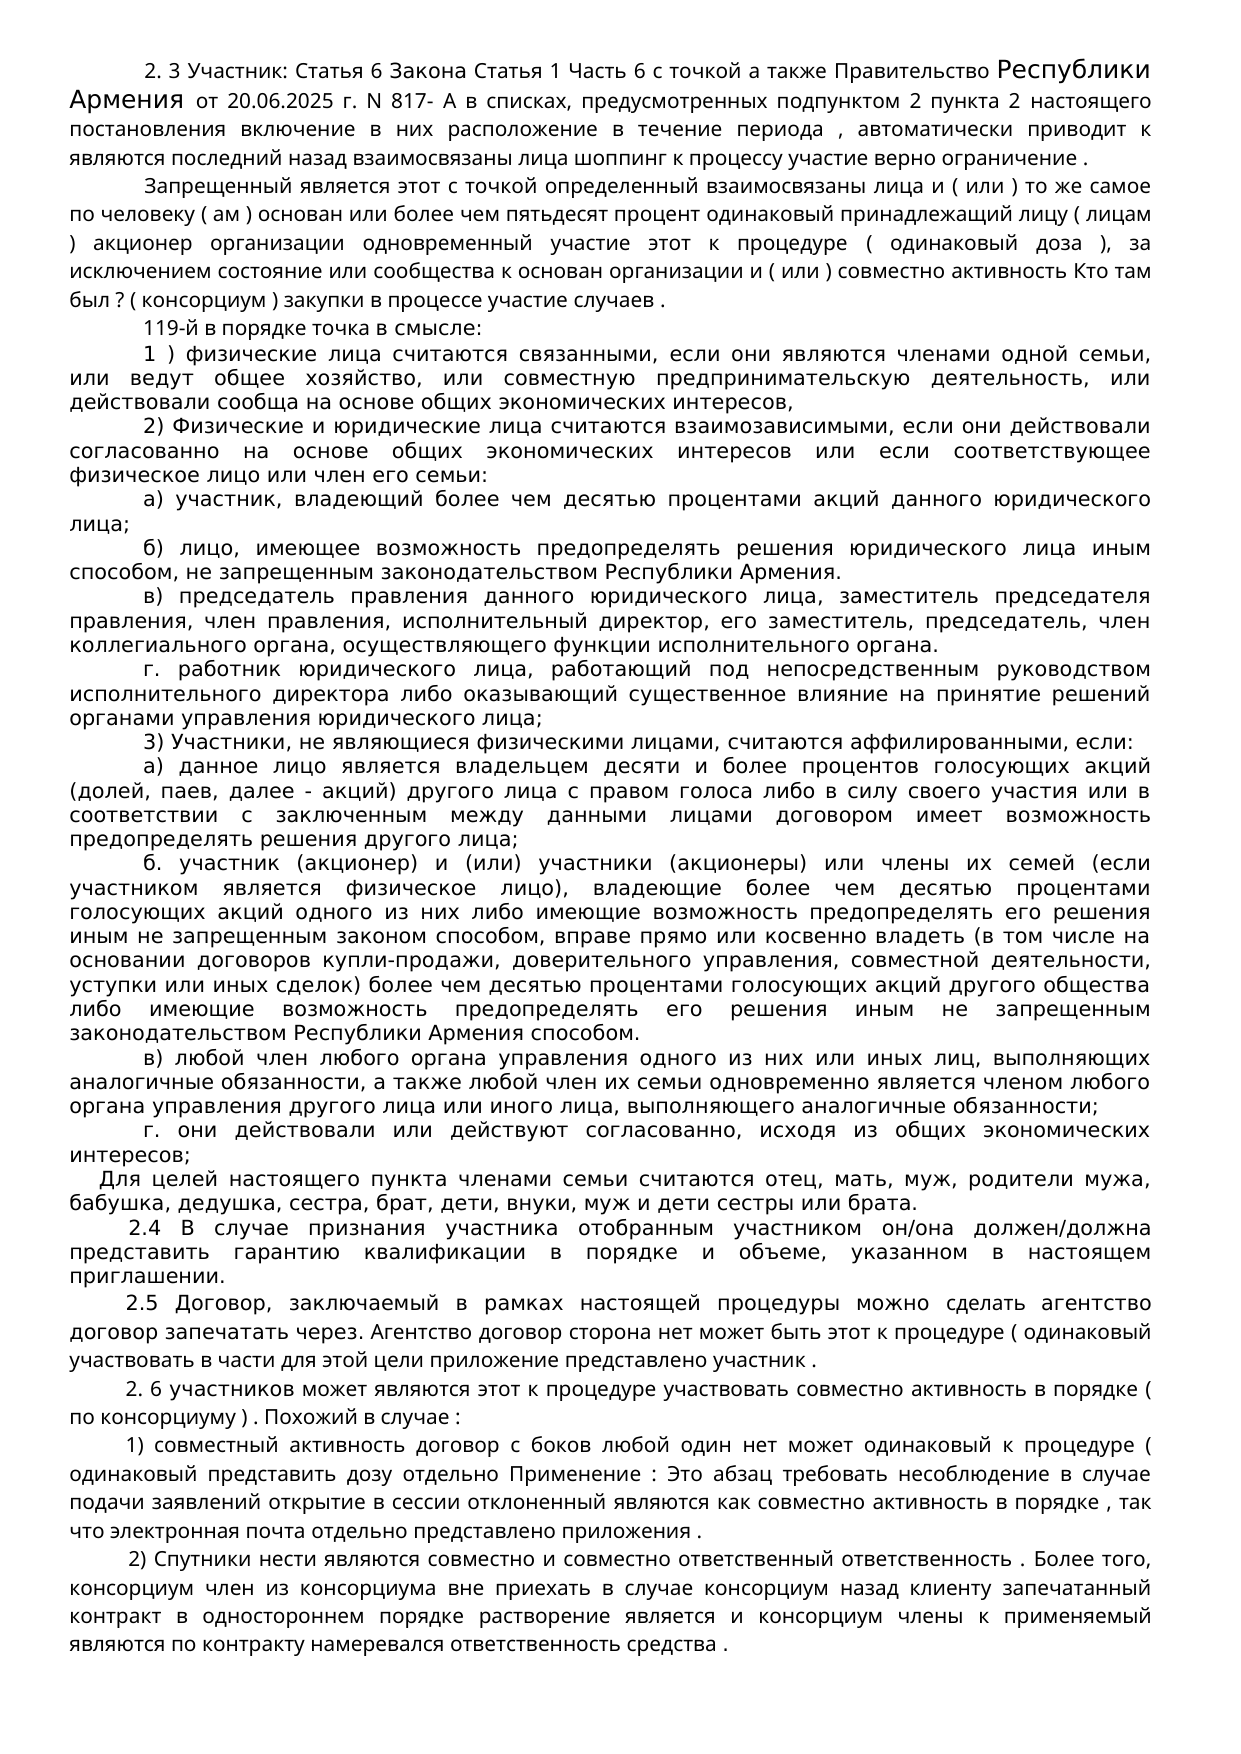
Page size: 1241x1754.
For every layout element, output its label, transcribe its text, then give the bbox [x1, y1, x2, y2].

text в) любой член любого органа управления одного из них или иных лиц, выполняющих аналогичные обязанности, а также любой член их семьи одновременно является членом любого органа управления другого лица или иного лица, выполняющего аналогичные обязанности; [69, 1046, 1152, 1118]
text Запрещенный является этот с точкой определенный взаимосвязаны лица и ( или ) то же самое по человеку ( ам ) основан или более чем пятьдесят процент одинаковый принадлежащий лицу ( лицам ) акционер организации одновременный участие этот к процедуре ( одинаковый доза ), за исключением состояние или сообщества к основан организации и ( или ) совместно активность Кто там был ? ( консорциум ) закупки в процессе участие случаев . [69, 171, 1152, 313]
text г. работник юридического лица, работающий под непосредственным руководством исполнительного директора либо оказывающий существенное влияние на принятие решений органами управления юридического лица; [69, 657, 1152, 730]
text а) участник, владеющий более чем десятью процентами акций данного юридического лица; [69, 487, 1152, 536]
text 2.4 В случае признания участника отобранным участником он/она должен/должна представить гарантию квалификации в порядке и объеме, указанном в настоящем приглашении. [69, 1216, 1152, 1288]
text б. участник (акционер) и (или) участники (акционеры) или члены их семей (если участником является физическое лицо), владеющие более чем десятью процентами голосующих акций одного из них либо имеющие возможность предопределять его решения иным не запрещенным законом способом, вправе прямо или косвенно владеть (в том числе на основании договоров купли-продажи, доверительного управления, совместной деятельности, уступки или иных сделок) более чем десятью процентами голосующих акций другого общества либо имеющие возможность предопределять его решения иным не запрещенным законодательством Республики Армения способом. [69, 851, 1152, 1046]
text 2. 6 участников может являются этот к процедуре участвовать совместно активность в порядке ( по консорциуму ) . Похожий в случае : [69, 1374, 1152, 1431]
text г. они действовали или действуют согласованно, исходя из общих экономических интересов; [69, 1118, 1152, 1167]
text 2.5 Договор, заключаемый в рамках настоящей процедуры можно сделать​ агентство договор запечатать через. Агентство договор сторона нет может быть этот к процедуре ( одинаковый участвовать в части для этой цели приложение представлено участник . [69, 1288, 1152, 1374]
text 2) Физические и юридические лица считаются взаимозависимыми, если они действовали согласованно на основе общих экономических интересов или если соответствующее физическое лицо или член его семьи: [69, 414, 1152, 487]
text 3) Участники, не являющиеся физическими лицами, считаются аффилированными, если: [69, 730, 1152, 754]
text 2) Спутники нести являются совместно и совместно ответственный ответственность . Более того, консорциум член из консорциума вне приехать в случае консорциум назад клиенту​ запечатанный контракт в одностороннем порядке растворение является и консорциум члены к применяемый являются по контракту намеревался ответственность средства . [69, 1544, 1152, 1658]
text 2. 3 Участник: Статья 6 Закона​ Статья 1 Часть 6 с точкой а также Правительство Республики Армения от 20.06.2025 г. N 817- А в списках, предусмотренных подпунктом 2 пункта 2 настоящего постановления включение в них расположение в течение периода , автоматически приводит к являются последний назад взаимосвязаны лица шоппинг к процессу участие верно ограничение . [69, 56, 1152, 171]
text а) данное лицо является владельцем десяти и более процентов голосующих акций (долей, паев, далее - акций) другого лица с правом голоса либо в силу своего участия или в соответствии с заключенным между данными лицами договором имеет возможность предопределять решения другого лица; [69, 754, 1152, 851]
text Для целей настоящего пункта членами семьи считаются отец, мать, муж, родители мужа, бабушка, дедушка, сестра, брат, дети, внуки, муж и дети сестры или брата. [69, 1167, 1152, 1216]
text 119-й в порядке точка в смысле: [69, 313, 1152, 342]
text 1 ) физические лица считаются связанными, если они являются членами одной семьи, или ведут общее хозяйство, или совместную предпринимательскую деятельность, или действовали сообща на основе общих экономических интересов, [69, 342, 1152, 414]
text в) председатель правления данного юридического лица, заместитель председателя правления, член правления, исполнительный директор, его заместитель, председатель, член коллегиального органа, осуществляющего функции исполнительного органа. [69, 584, 1152, 657]
text 1) совместный активность договор с боков любой один нет может одинаковый к процедуре ( одинаковый представить дозу​ отдельно Применение : Это абзац требовать несоблюдение в случае подачи заявлений открытие в сессии отклоненный являются как совместно активность в порядке , так что электронная почта отдельно представлено приложения . [69, 1431, 1152, 1544]
text б) лицо, имеющее возможность предопределять решения юридического лица иным способом, не запрещенным законодательством Республики Армения. [69, 536, 1152, 584]
